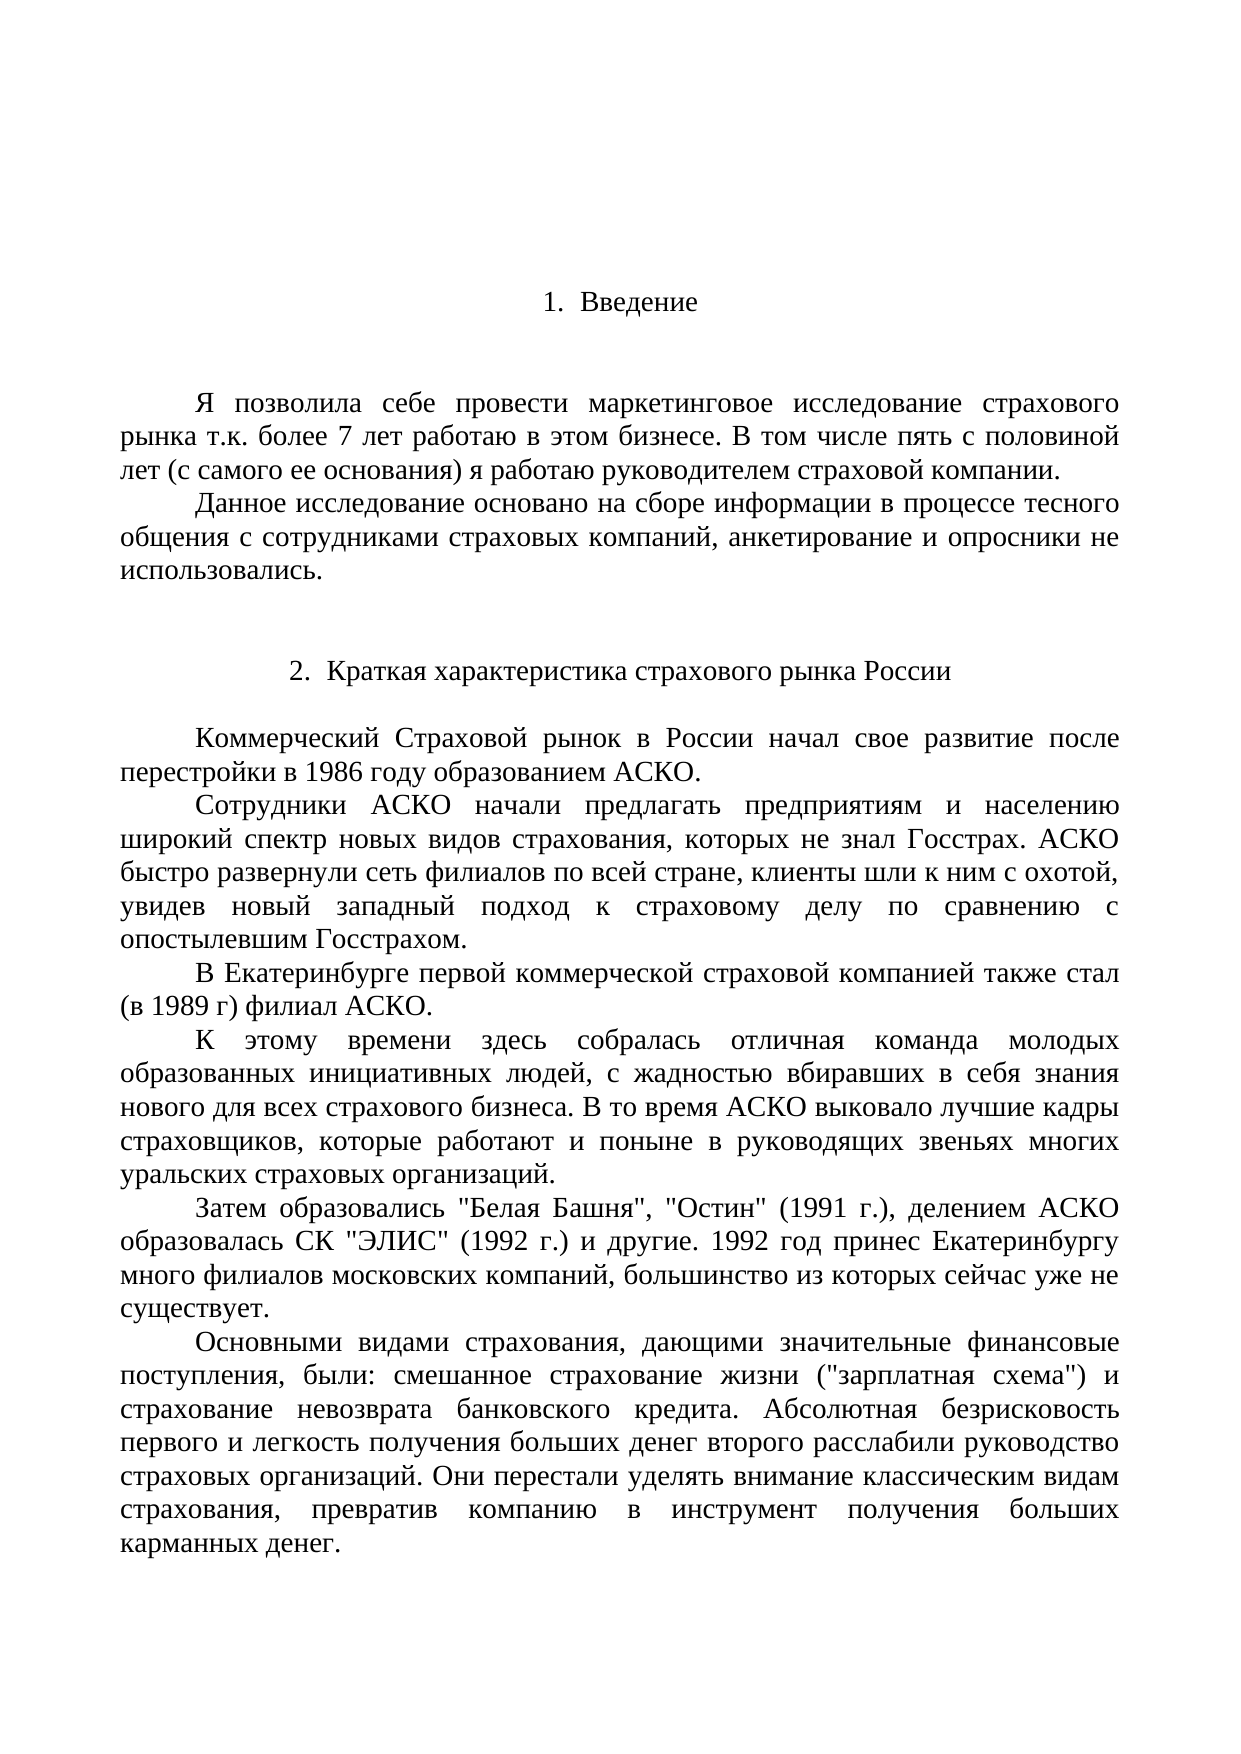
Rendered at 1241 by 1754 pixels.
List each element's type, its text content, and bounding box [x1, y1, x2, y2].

text Основными видами страхования, дающими значительные финансовые поступления, были: смешанное страхование жизни ("зарплатная схема") и страхование невозврата банковского кредита. Абсолютная безрисковость первого и легкость получения больших денег второго расслабили руководство страховых организаций. Они перестали уделять внимание классическим видам страхования, превратив компанию в инструмент получения больших карманных денег. [120, 1324, 1120, 1559]
text В Екатеринбурге первой коммерческой страховой компанией также стал (в 1989 г) филиал АСКО. [120, 955, 1120, 1022]
text Затем образовались "Белая Башня", "Остин" (1991 г.), делением АСКО образовалась СК "ЭЛИС" (1992 г.) и другие. 1992 год принес Екатеринбургу много филиалов московских компаний, большинство из которых сейчас уже не существует. [120, 1190, 1120, 1324]
text К этому времени здесь собралась отличная команда молодых образованных инициативных людей, с жадностью вбиравших в себя знания нового для всех страхового бизнеса. В то время АСКО выковало лучшие кадры страховщиков, которые работают и поныне в руководящих звеньях многих уральских страховых организаций. [120, 1022, 1120, 1190]
list Краткая характеристика страхового рынка России [120, 653, 1120, 687]
text Данное исследование основано на сборе информации в процессе тесного общения с сотрудниками страховых компаний, анкетирование и опросники не использовались. [120, 485, 1120, 586]
text Сотрудники АСКО начали предлагать предприятиям и населению широкий спектр новых видов страхования, которых не знал Госстрах. АСКО быстро развернули сеть филиалов по всей стране, клиенты шли к ним с охотой, увидев новый западный подход к страховому делу по сравнению с опостылевшим Госстрахом. [120, 787, 1120, 955]
text Коммерческий Страховой рынок в России начал свое развитие после перестройки в 1986 году образованием АСКО. [120, 720, 1120, 787]
text Я позволила себе провести маркетинговое исследование страхового рынка т.к. более 7 лет работаю в этом бизнесе. В том числе пять с половиной лет (с самого ее основания) я работаю руководителем страховой компании. [120, 385, 1120, 485]
list Введение [120, 284, 1120, 318]
